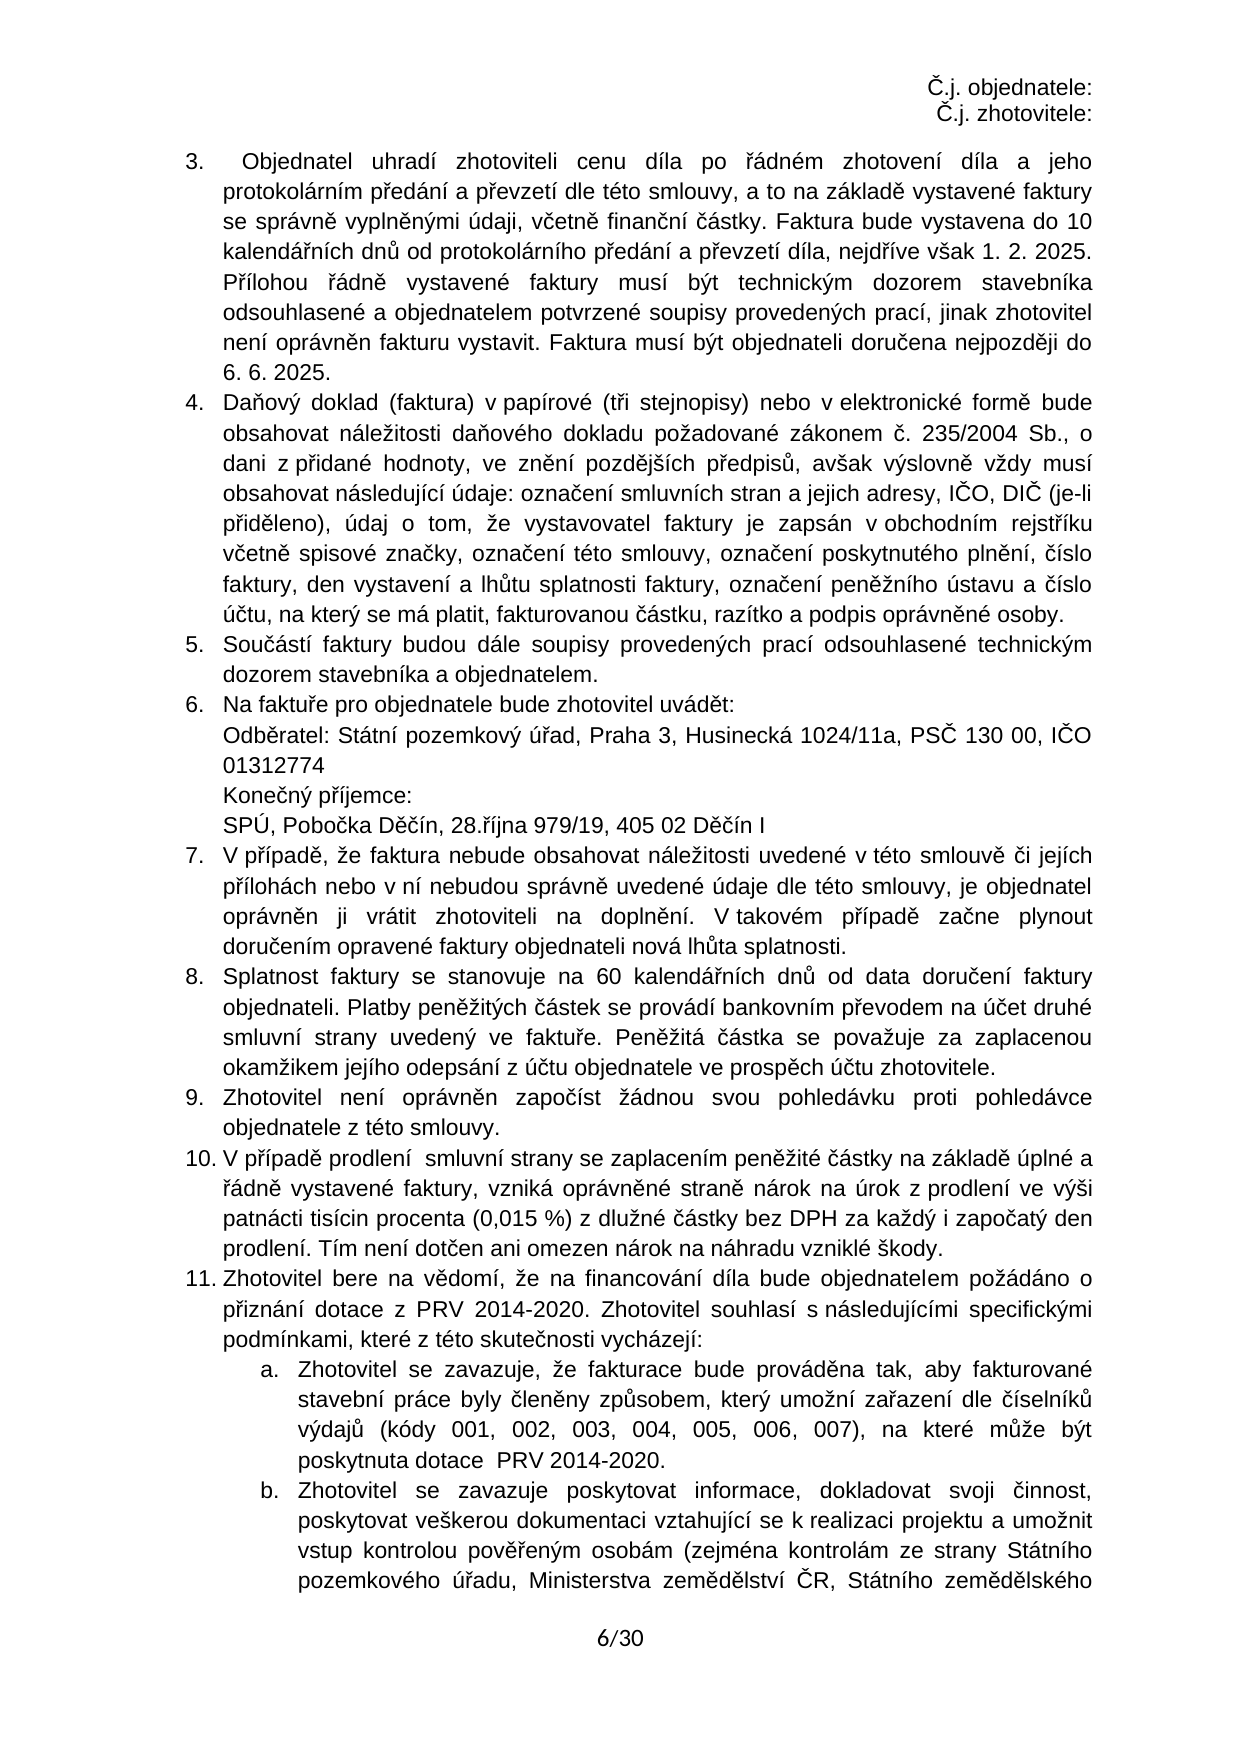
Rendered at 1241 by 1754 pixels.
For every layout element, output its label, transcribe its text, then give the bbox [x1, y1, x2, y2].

list Objednatel uhradí zhotoviteli cenu díla po řádném zhotovení díla a jeho protokolárním předání a převzetí dle této smlouvy, a to na základě vystavené faktury se správně vyplněnými údaji, včetně finanční částky. Faktura bude vystavena do 10 kalendářních dnů od protokolárního předání a převzetí díla, nejdříve však 1. 2. 2025. Přílohou řádně vystavené faktury musí být technickým dozorem stavebníka odsouhlasené a objednatelem potvrzené soupisy provedených prací, jinak zhotovitel není oprávněn fakturu vystavit. Faktura musí být objednateli doručena nejpozději do 6. 6. 2025. [185, 148, 1093, 385]
list V případě prodlení smluvní strany se zaplacením peněžité částky na základě úplné a řádně vystavené faktury, vzniká oprávněné straně nárok na úrok z prodlení ve výši patnácti tisícin procenta (0,015 %) z dlužné částky bez DPH za každý i započatý den prodlení. Tím není dotčen ani omezen nárok na náhradu vzniklé škody. [185, 1144, 1093, 1261]
list Splatnost faktury se stanovuje na 60 kalendářních dnů od data doručení faktury objednateli. Platby peněžitých částek se provádí bankovním převodem na účet druhé smluvní strany uvedený ve faktuře. Peněžitá částka se považuje za zaplacenou okamžikem jejího odepsání z účtu objednatele ve prospěch účtu zhotovitele. [185, 963, 1093, 1080]
list Odběratel: Státní pozemkový úřad, Praha 3, Husinecká 1024/11a, PSČ 130 00, IČO 01312774 [223, 722, 1093, 778]
list Zhotovitel se zavazuje, že fakturace bude prováděna tak, aby fakturované stavební práce byly členěny způsobem, který umožní zařazení dle číselníků výdajů (kódy 001, 002, 003, 004, 005, 006, 007), na které může být poskytnuta dotace PRV 2014-2020. [260, 1356, 1093, 1473]
list Zhotovitel bere na vědomí, že na financování díla bude objednatelem požádáno o přiznání dotace z PRV 2014-2020. Zhotovitel souhlasí s následujícími specifickými podmínkami, které z této skutečnosti vycházejí: [185, 1265, 1093, 1352]
list Daňový doklad (faktura) v papírové (tři stejnopisy) nebo v elektronické formě bude obsahovat náležitosti daňového dokladu požadované zákonem č. 235/2004 Sb., o dani z přidané hodnoty, ve znění pozdějších předpisů, avšak výslovně vždy musí obsahovat následující údaje: označení smluvních stran a jejich adresy, IČO, DIČ (je-li přiděleno), údaj o tom, že vystavovatel faktury je zapsán v obchodním rejstříku včetně spisové značky, označení této smlouvy, označení poskytnutého plnění, číslo faktury, den vystavení a lhůtu splatnosti faktury, označení peněžního ústavu a číslo účtu, na který se má platit, fakturovanou částku, razítko a podpis oprávněné osoby. [185, 389, 1093, 627]
list Na faktuře pro objednatele bude zhotovitel uvádět: [185, 691, 1093, 718]
list Součástí faktury budou dále soupisy provedených prací odsouhlasené technickým dozorem stavebníka a objednatelem. [185, 631, 1093, 687]
list SPÚ, Pobočka Děčín, 28.října 979/19, 405 02 Děčín I [223, 812, 1093, 838]
list Konečný příjemce: [223, 782, 1093, 808]
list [260, 1477, 1093, 1594]
list V případě, že faktura nebude obsahovat náležitosti uvedené v této smlouvě či jejích přílohách nebo v ní nebudou správně uvedené údaje dle této smlouvy, je objednatel oprávněn ji vrátit zhotoviteli na doplnění. V takovém případě začne plynout doručením opravené faktury objednateli nová lhůta splatnosti. [185, 842, 1093, 959]
list Zhotovitel není oprávněn započíst žádnou svou pohledávku proti pohledávce objednatele z této smlouvy. [185, 1084, 1093, 1141]
